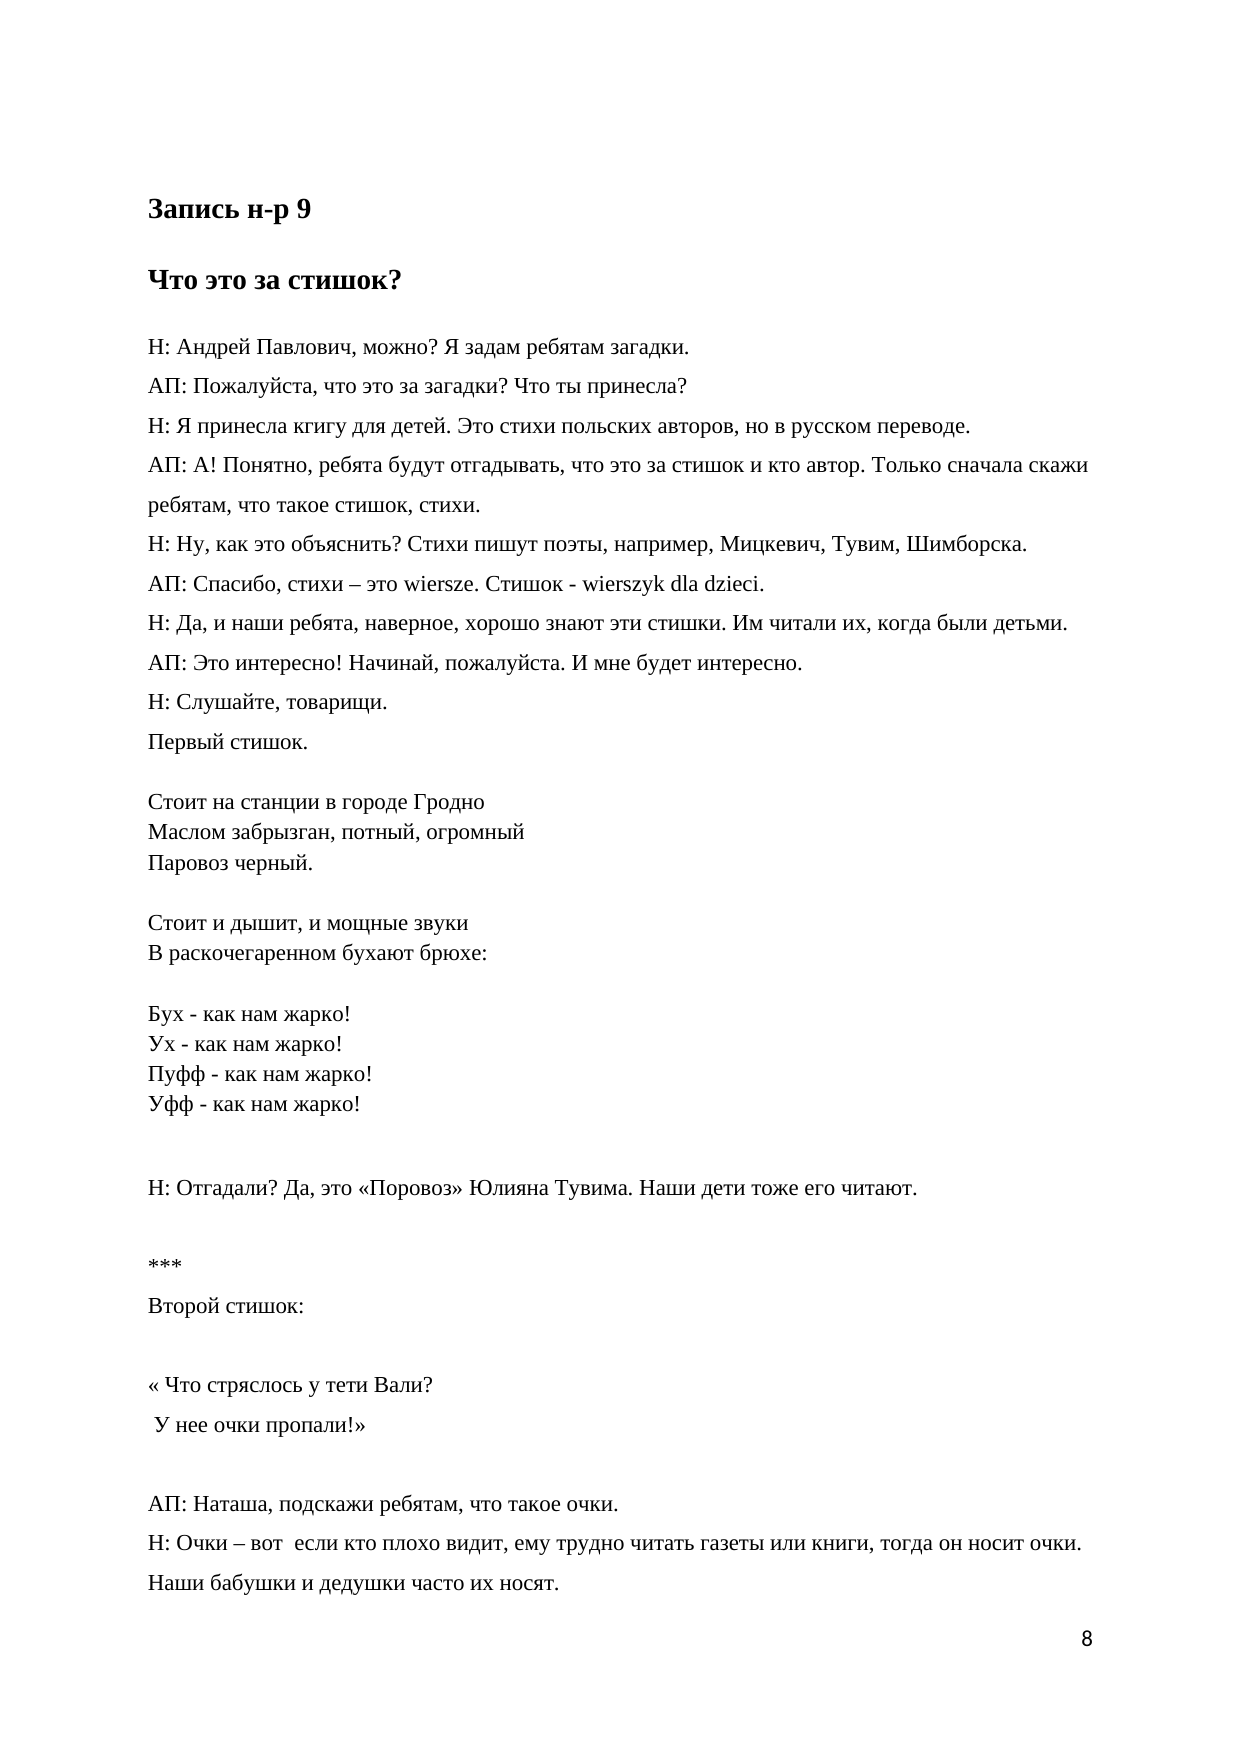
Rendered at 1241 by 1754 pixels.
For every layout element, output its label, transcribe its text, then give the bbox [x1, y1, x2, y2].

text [148, 148, 1093, 224]
text Н: Андрей Павлович, можно? Я задам ребятам загадки. АП: Пожалуйста, что это за загадки? Что ты принесла? Н: Я принесла кгигу для детей. Это стихи польских авторов, но в русском переводе. АП: А! Понятно, ребята будут отгадывать, что это за стишок и кто автор. Только сначала скажи ребятам, что такое стишок, стихи. Н: Ну, как это объяснить? Стихи пишут поэты, например, Мицкевич, Тувим, Шимборска. АП: Спасибо, стихи – это wiersze. Стишок - wierszyk dla dzieci. Н: Да, и наши ребята, наверное, хорошо знают эти стишки. Им читали их, когда были детьми. АП: Это интересно! Начинай, пожалуйста. И мне будет интересно. Н: Слушайте, товарищи. Первый стишок. [148, 333, 1093, 754]
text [148, 1174, 1093, 1595]
text Стоит на станции в городе Гродно Маслом забрызган, потный, огромный Паровоз черный. Стоит и дышит, и мощные звуки В раскочегаренном бухают брюхе: Бух - как нам жарко! Ух - как нам жарко! Пуфф - как нам жарко! Уфф - как нам жарко! [148, 788, 1093, 1149]
text Что это за стишок? [148, 262, 1093, 295]
